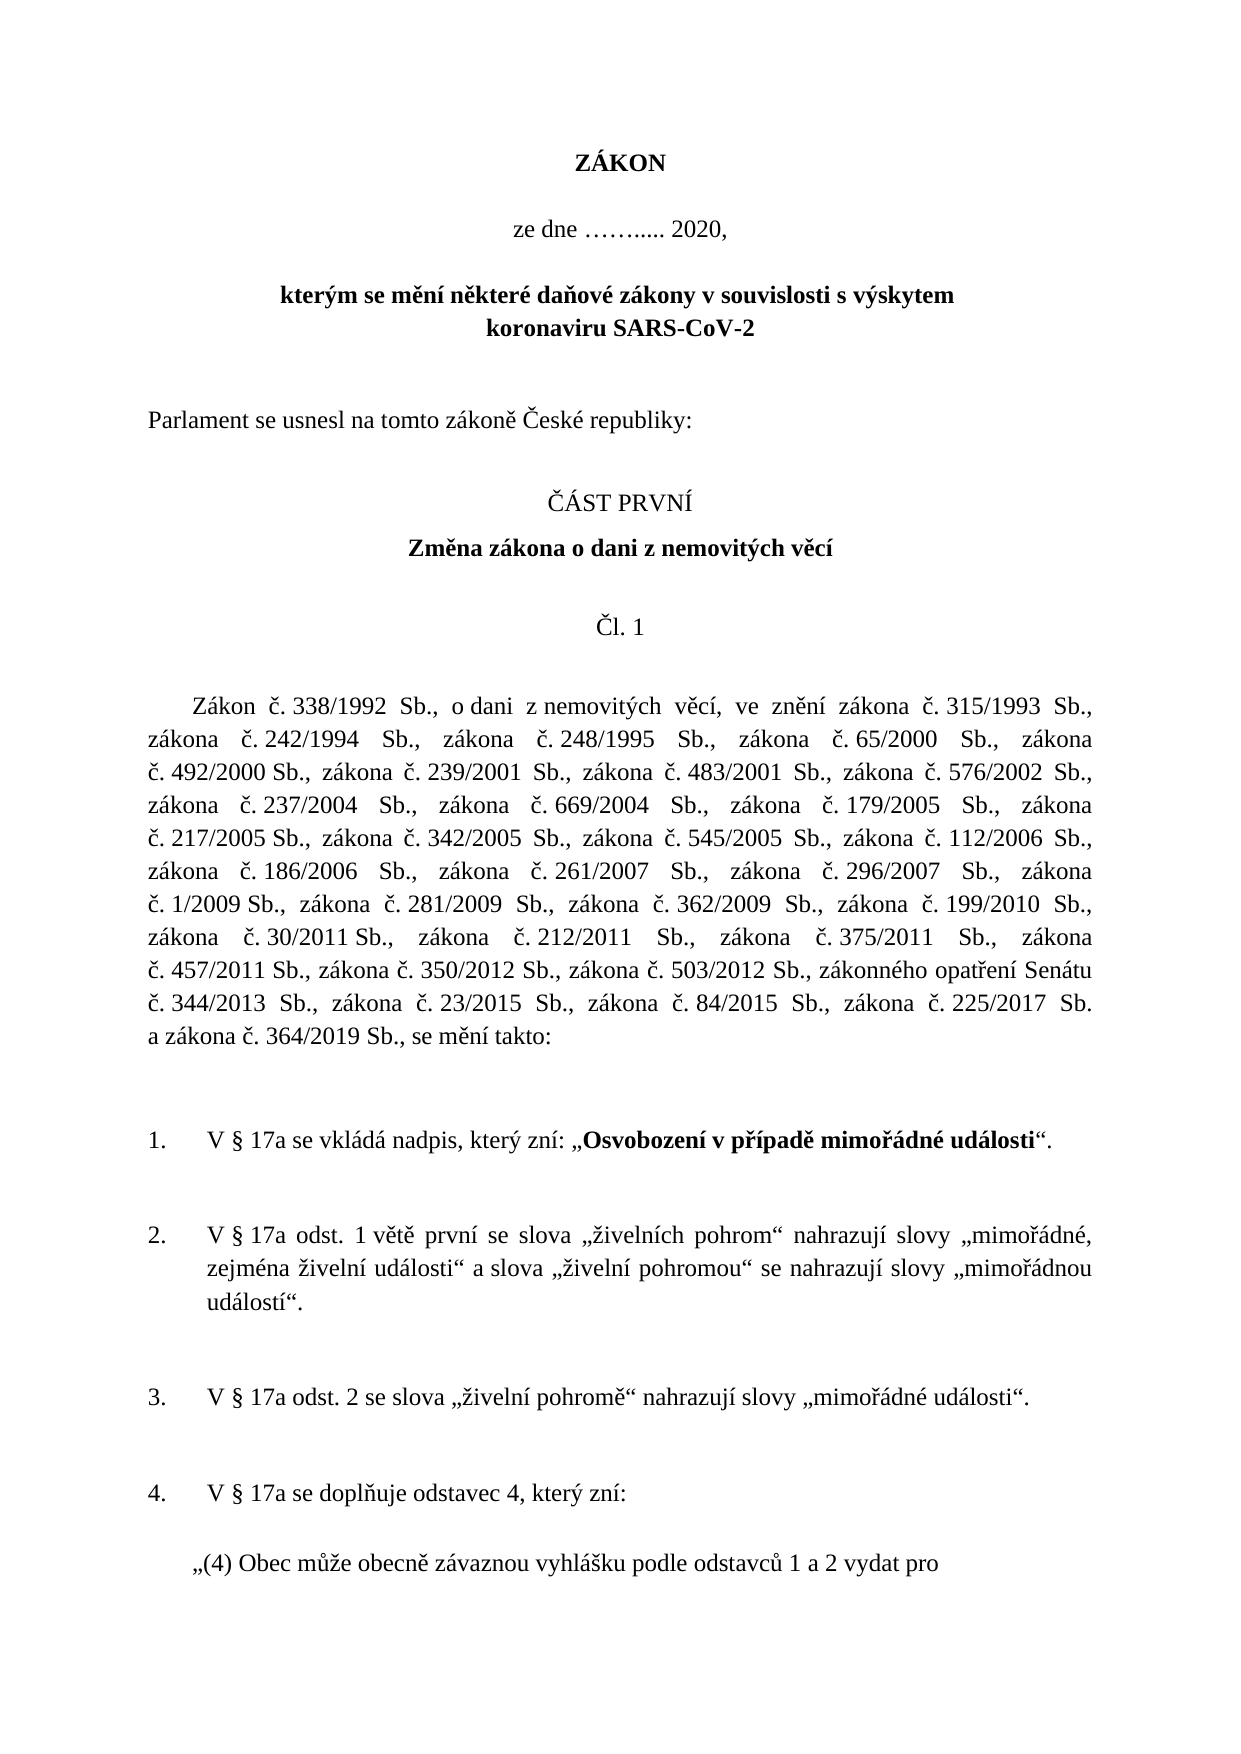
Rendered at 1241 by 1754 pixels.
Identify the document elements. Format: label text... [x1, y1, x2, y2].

text Zákon č. 338/1992 Sb., o dani z nemovitých věcí, ve znění zákona č. 315/1993 Sb., zákona č. 242/1994 Sb., zákona č. 248/1995 Sb., zákona č. 65/2000 Sb., zákona č. 492/2000 Sb., zákona č. 239/2001 Sb., zákona č. 483/2001 Sb., zákona č. 576/2002 Sb., zákona č. 237/2004 Sb., zákona č. 669/2004 Sb., zákona č. 179/2005 Sb., zákona č. 217/2005 Sb., zákona č. 342/2005 Sb., zákona č. 545/2005 Sb., zákona č. 112/2006 Sb., zákona č. 186/2006 Sb., zákona č. 261/2007 Sb., zákona č. 296/2007 Sb., zákona č. 1/2009 Sb., zákona č. 281/2009 Sb., zákona č. 362/2009 Sb., zákona č. 199/2010 Sb., zákona č. 30/2011 Sb., zákona č. 212/2011 Sb., zákona č. 375/2011 Sb., zákona č. 457/2011 Sb., zákona č. 350/2012 Sb., zákona č. 503/2012 Sb., zákonného opatření Senátu č. 344/2013 Sb., zákona č. 23/2015 Sb., zákona č. 84/2015 Sb., zákona č. 225/2017 Sb. a zákona č. 364/2019 Sb., se mění takto: [148, 691, 1093, 1050]
text V § 17a odst. 2 se slova „živelní pohromě“ nahrazují slovy „mimořádné události“. [148, 1382, 1093, 1411]
text V § 17a se doplňuje odstavec 4, který zní: [148, 1478, 1093, 1506]
text Změna zákona o dani z nemovitých věcí [148, 533, 1093, 562]
text „(4) Obec může obecně závaznou vyhlášku podle odstavců 1 a 2 vydat pro [148, 1548, 1093, 1577]
text V § 17a odst. 1 větě první se slova „živelních pohrom“ nahrazují slovy „mimořádné, zejména živelní události“ a slova „živelní pohromou“ se nahrazují slovy „mimořádnou událostí“. [148, 1221, 1093, 1315]
text ze dne ……..... 2020, [148, 214, 1093, 243]
text ZÁKON [148, 148, 1093, 176]
text V § 17a se vkládá nadpis, který zní: „Osvobození v případě mimořádné události“. [148, 1125, 1093, 1154]
text Parlament se usnesl na tomto zákoně České republiky: [148, 405, 1093, 433]
text ČÁST PRVNÍ [148, 488, 1093, 516]
text kterým se mění některé daňové zákony v souvislosti s výskytem koronaviru SARS-CoV-2 [148, 280, 1093, 342]
